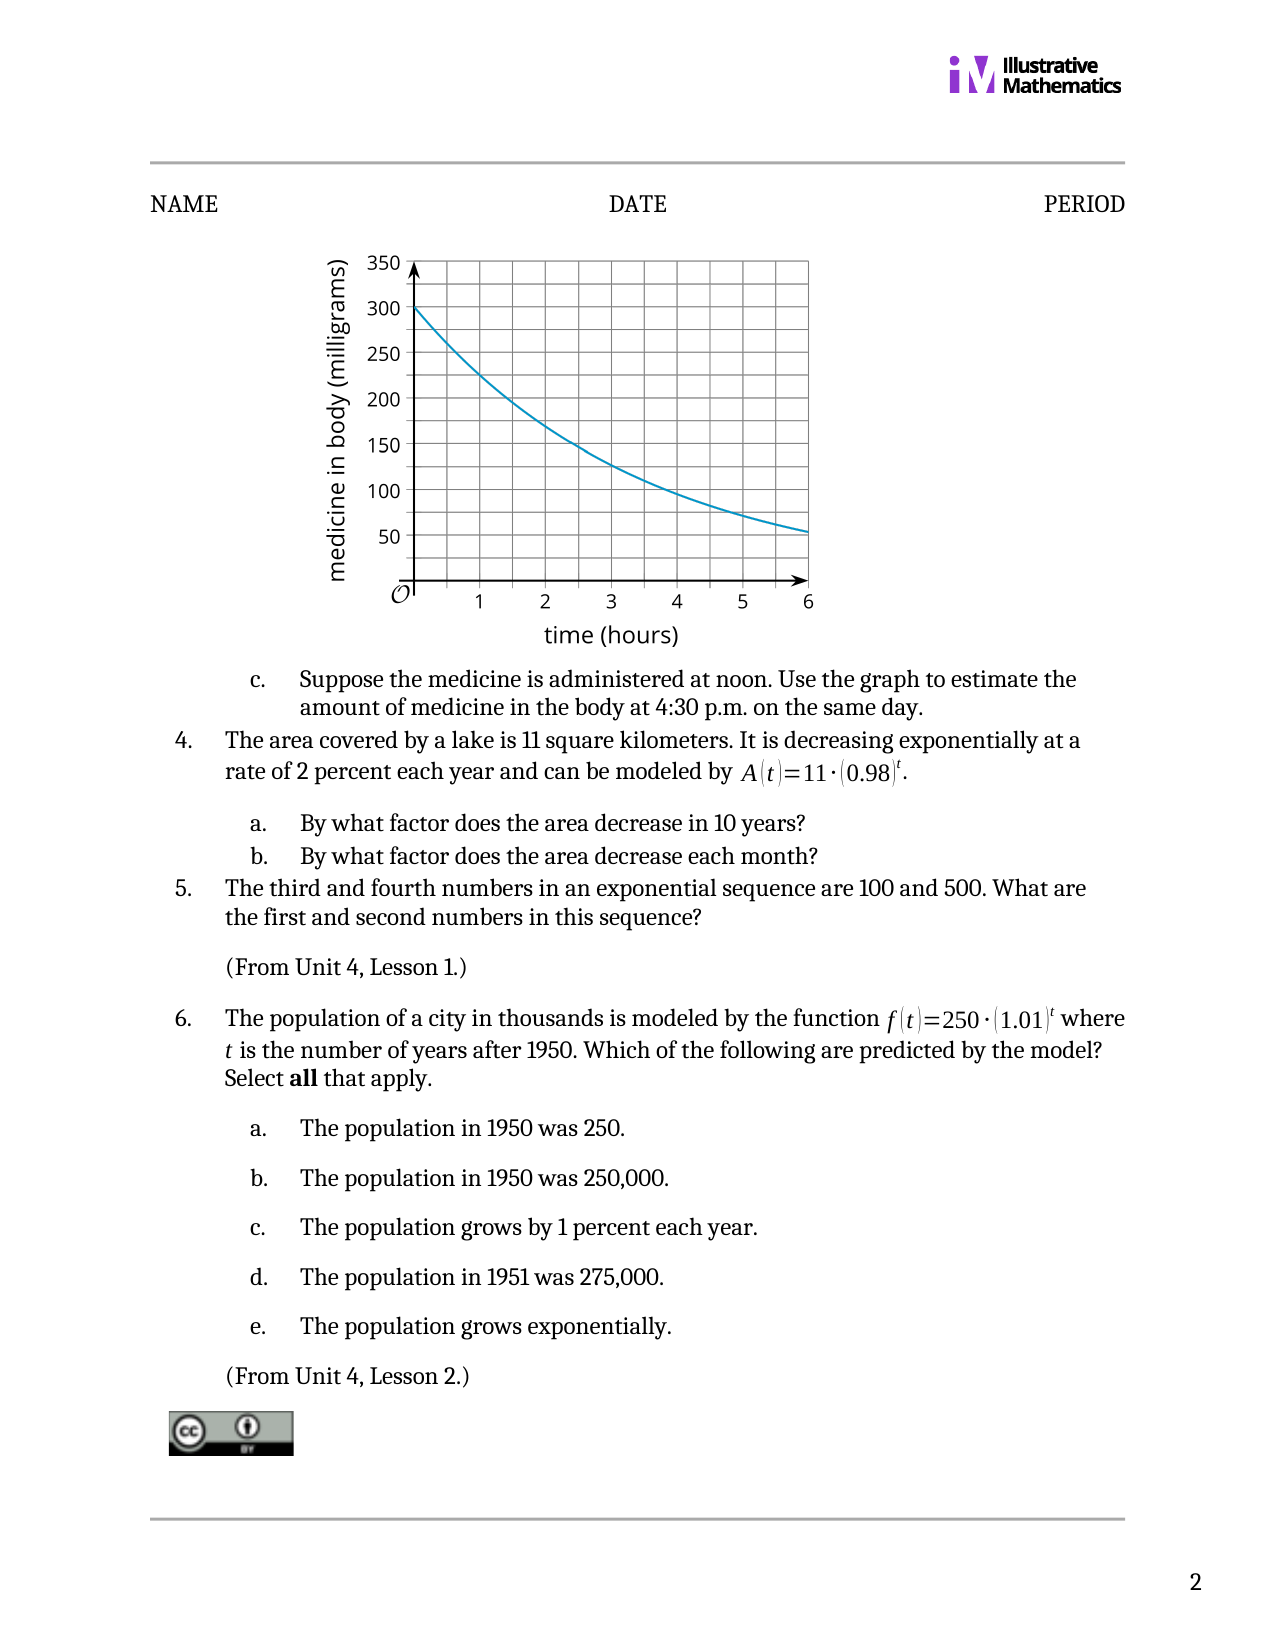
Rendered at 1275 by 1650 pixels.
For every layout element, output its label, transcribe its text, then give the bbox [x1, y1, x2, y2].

list The population grows by 1 percent each year. [250, 1213, 1125, 1242]
list The population grows exponentially. [250, 1312, 1125, 1341]
list The area covered by a lake is 11 square kilometers. It is decreasing exponentially at a rate of 2 percent each year and can be modeled by . [175, 726, 1125, 788]
list (From Unit 4, Lesson 1.) [175, 952, 1125, 981]
list By what factor does the area decrease each month? [250, 842, 1125, 870]
picture [949, 55, 1121, 93]
list Suppose the medicine is administered at noon. Use the graph to estimate the amount of medicine in the body at 4:30 p.m. on the same day. [250, 664, 1125, 722]
list The third and fourth numbers in an exponential sequence are 100 and 500. What are the first and second numbers in this sequence? [175, 874, 1125, 932]
picture [318, 247, 822, 655]
list The population in 1951 was 275,000. [250, 1263, 1125, 1291]
picture [168, 1411, 294, 1456]
list The population of a city in thousands is modeled by the function where is the number of years after 1950. Which of the following are predicted by the model? Select all that apply. [175, 1002, 1125, 1093]
list The population in 1950 was 250. [250, 1114, 1125, 1143]
list The population in 1950 was 250,000. [250, 1163, 1125, 1192]
list By what factor does the area decrease in 10 years? [250, 809, 1125, 838]
list (From Unit 4, Lesson 2.) [175, 1362, 1125, 1391]
